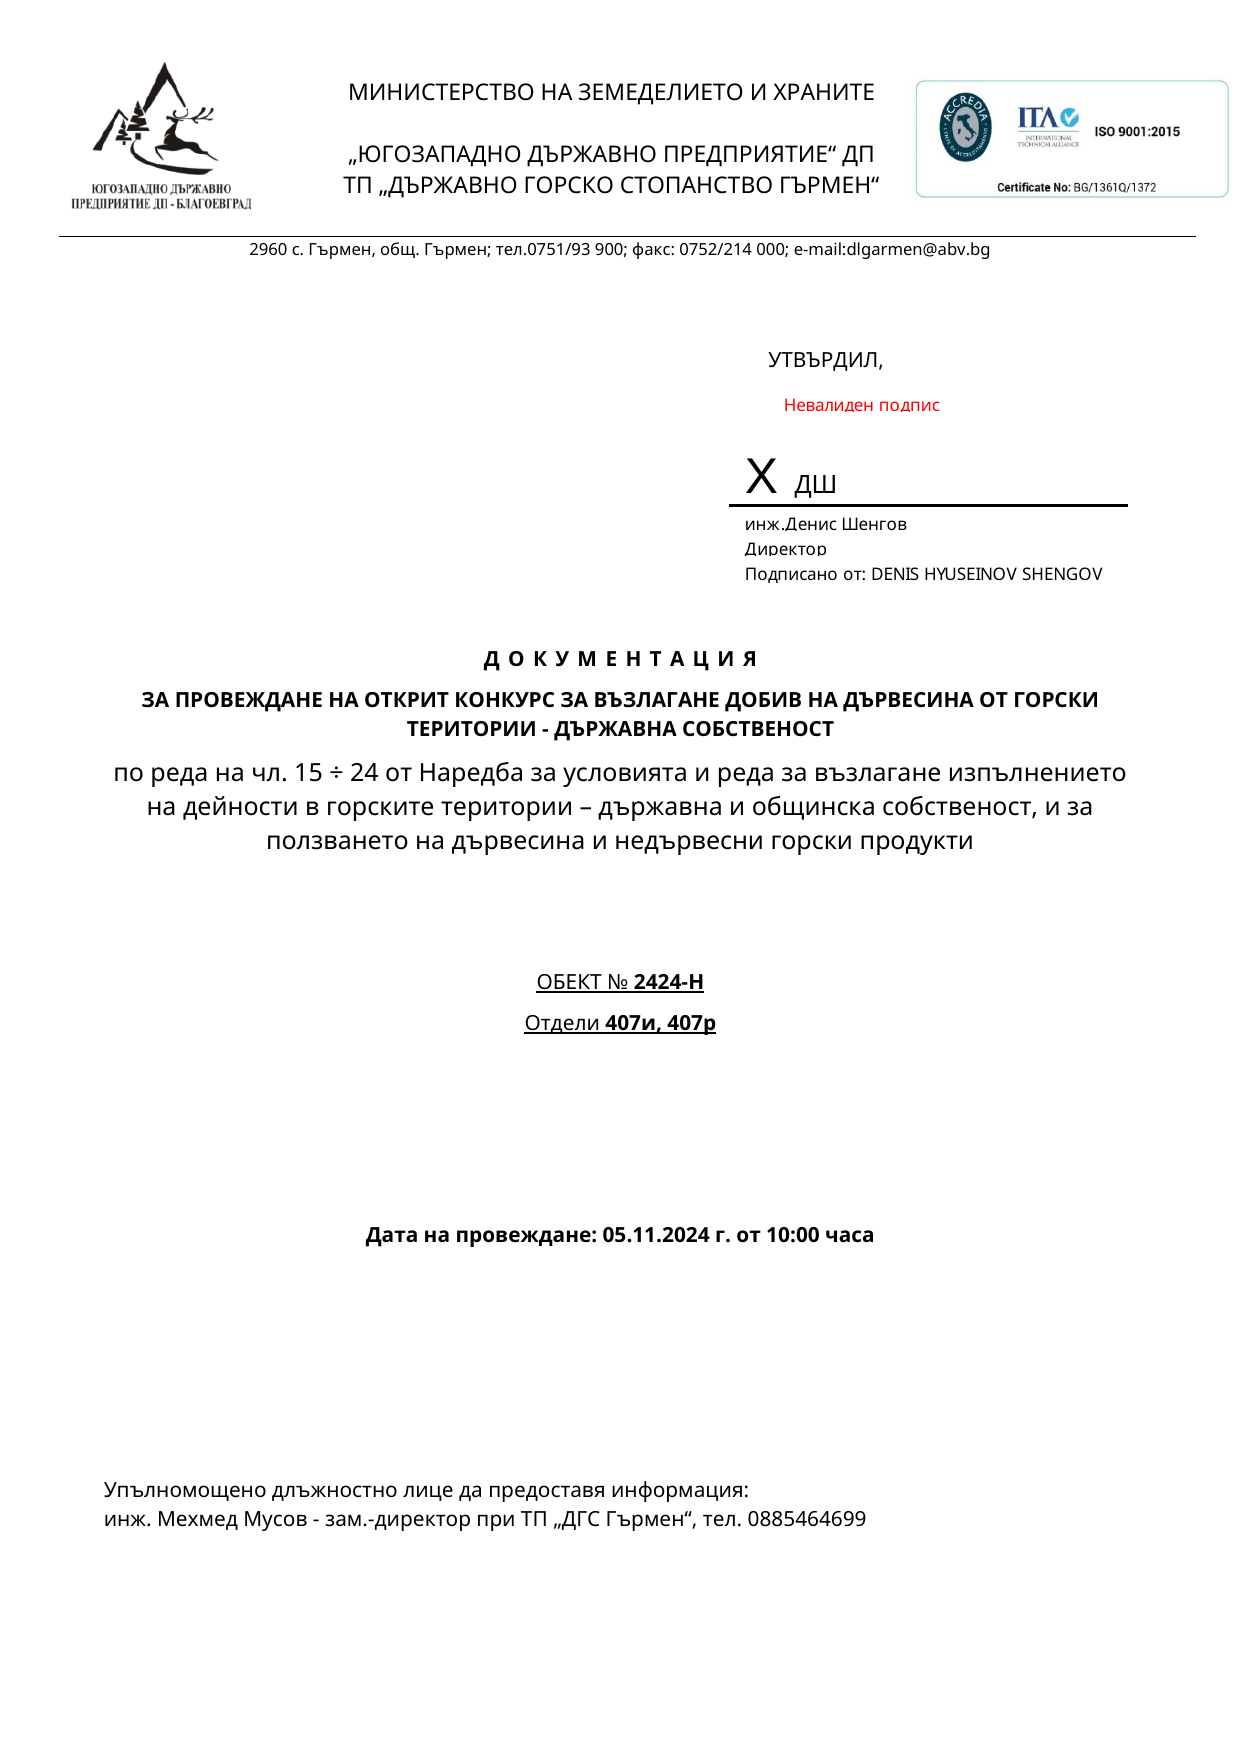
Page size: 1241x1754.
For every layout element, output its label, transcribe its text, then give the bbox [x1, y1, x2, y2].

text инж. Мехмед Мусов - зам.-директор при ТП „ДГС Гърмен“, тел. 0885464699 [103, 1504, 1137, 1532]
text УТВЪРДИЛ, [103, 345, 1137, 374]
table_header МИНИСТЕРСТВО НА ЗЕМЕДЕЛИЕТО И ХРАНИТЕ „ЮГОЗАПАДНО ДЪРЖАВНО ПРЕДПРИЯТИЕ“ ДП ТП „ДЪРЖАВНО ГОРСКО СТОПАНСТВО ГЪРМЕН“ [263, 44, 960, 236]
text ДОКУМЕНТАЦИЯ [103, 644, 1137, 673]
text по реда на чл. 15 ÷ 24 от Наредба за условията и реда за възлагане изпълнението на дейности в горските територии – държавна и общинска собственост, и за ползването на дървесина и недървесни горски продукти [103, 755, 1137, 857]
text ЗА ПРОВЕЖДАНЕ НА ОТКРИТ КОНКУРС ЗА ВЪЗЛАГАНЕ ДОБИВ НА ДЪРВЕСИНА ОТ ГОРСКИ ТЕРИТОРИИ - ДЪРЖАВНА СОБСТВЕНОСТ [103, 685, 1137, 742]
picture [1196, 76, 1231, 200]
table_header [59, 44, 263, 236]
text Упълномощено длъжностно лице да предоставя информация: [103, 1476, 1137, 1504]
text Отдели 407и, 407р [103, 1008, 1137, 1037]
table_header [960, 44, 1196, 236]
text ОБЕКТ № 2424-Н [103, 967, 1137, 996]
picture [71, 62, 251, 210]
text Дата на провеждане: 05.11.2024 г. от 10:00 часа [103, 1220, 1137, 1248]
text 2960 с. Гърмен, общ. Гърмен; тел.0751/93 900; факс: 0752/214 000; e-mail:dlgarmen@abv.bg [103, 237, 1137, 260]
